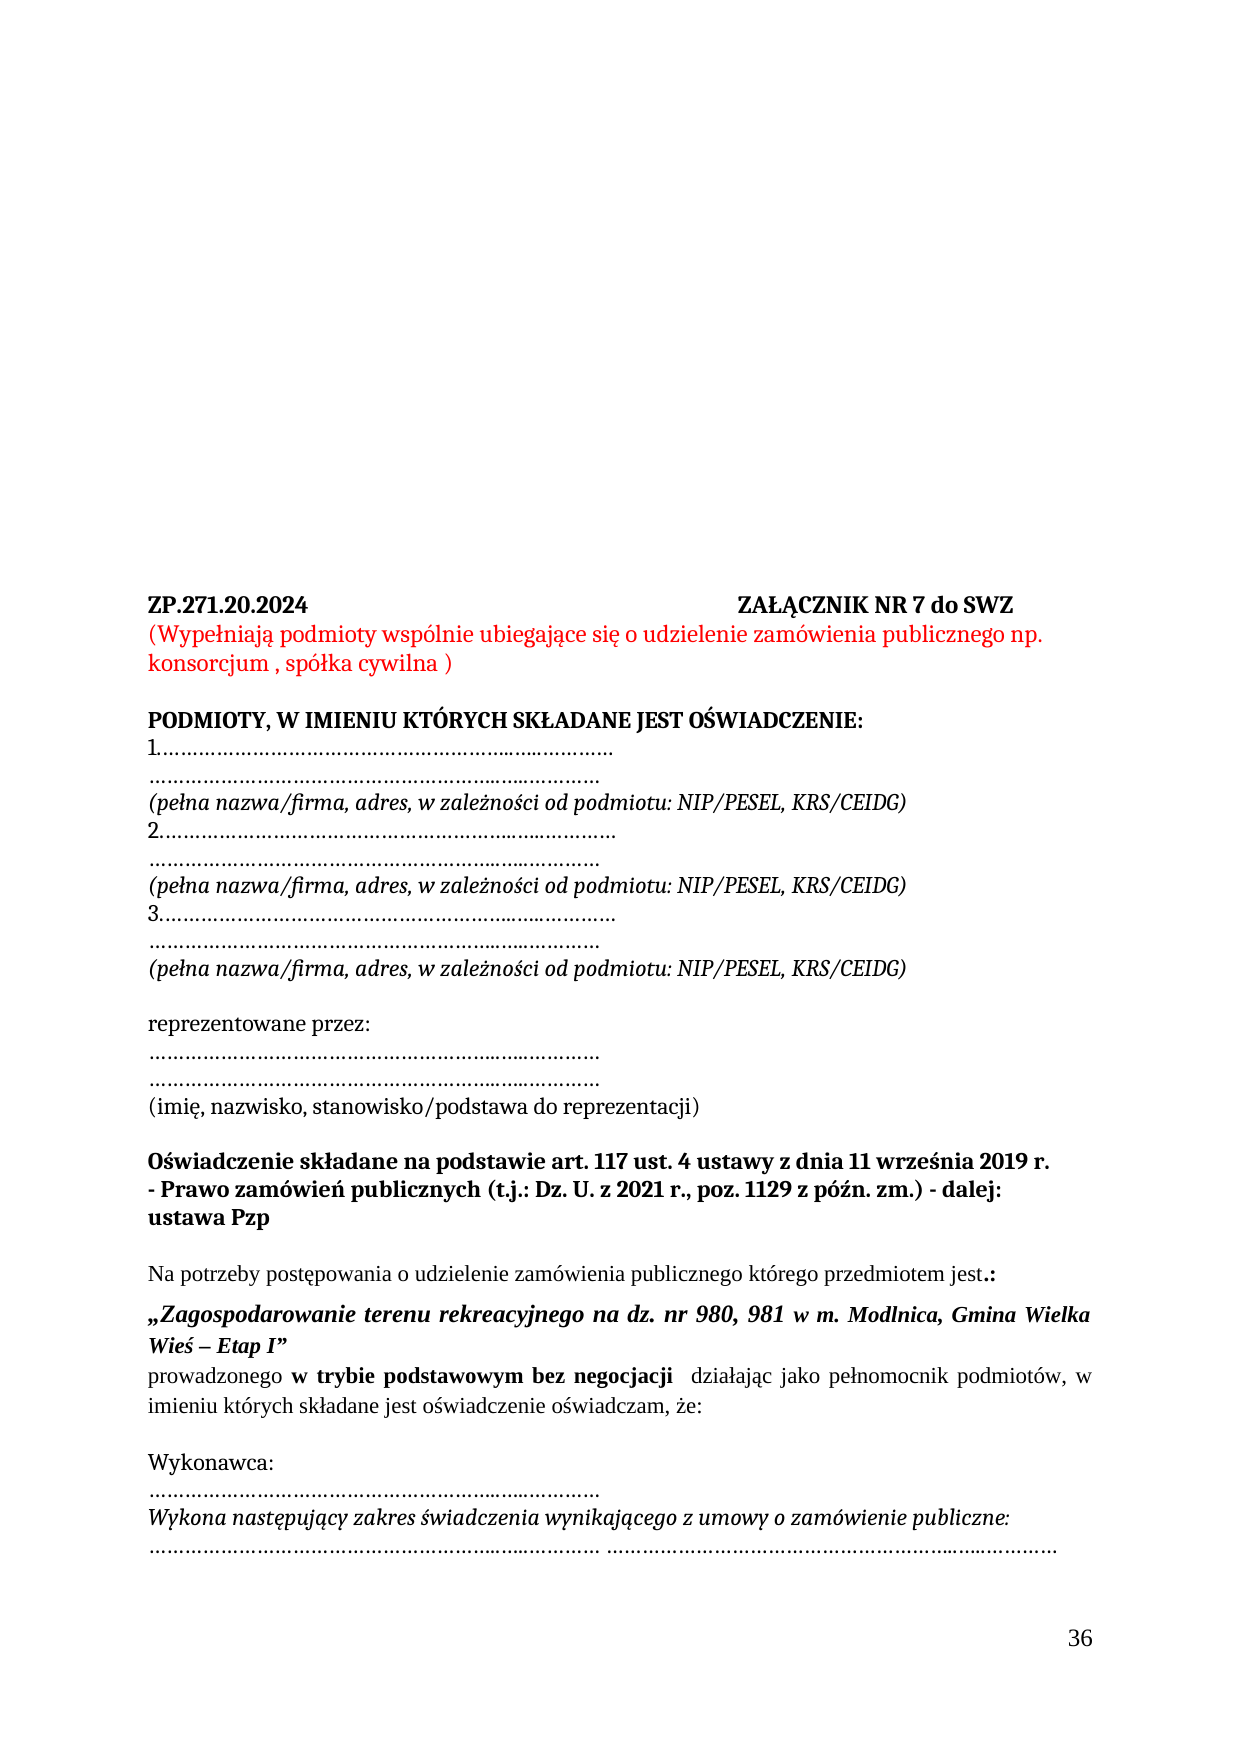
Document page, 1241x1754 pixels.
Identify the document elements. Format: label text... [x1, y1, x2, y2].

text …………………………………………………..…..………… [148, 844, 1093, 872]
text ZP.271.20.2024 ZAŁĄCZNIK NR 7 do SWZ [148, 591, 1093, 620]
text reprezentowane przez: [148, 1010, 1093, 1038]
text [148, 1504, 1093, 1532]
text Wykonawca: [148, 1449, 1093, 1476]
text 2.…………………………………………………..…..………… [148, 817, 1093, 844]
text prowadzonego w trybie podstawowym bez negocjacji działając jako pełnomocnik podmiotów, w imieniu których składane jest oświadczenie oświadczam, że: [148, 1362, 1093, 1418]
text …………………………………………………..…..………… [148, 1065, 1093, 1093]
text 1.…………………………………………………..…..………… [148, 734, 1093, 762]
text (pełna nazwa/firma, adres, w zależności od podmiotu: NIP/PESEL, KRS/CEIDG) [148, 955, 1093, 982]
text „Zagospodarowanie terenu rekreacyjnego na dz. nr 980, 981 w m. Modlnica, Gmina Wielka Wieś – Etap I” [148, 1299, 1093, 1358]
text …………………………………………………..…..………… [148, 927, 1093, 955]
text (pełna nazwa/firma, adres, w zależności od podmiotu: NIP/PESEL, KRS/CEIDG) [148, 789, 1093, 817]
text …………………………………………………..…..………… [148, 762, 1093, 789]
table_header (imię, nazwisko, stanowisko/podstawa do reprezentacji) Oświadczenie składane na podstawie art. 117 ust. 4 ustawy z dnia 11 września 2019 r. - Prawo zamówień publicznych (t.j.: Dz. U. z 2021 r., poz. 1129 z późn. zm.) - dalej: ustawa Pzp [136, 1093, 1062, 1231]
text PODMIOTY, W IMIENIU KTÓRYCH SKŁADANE JEST OŚWIADCZENIE: [148, 706, 1093, 734]
text …………………………………………………..…..………… …………………………………………………..…..………… [148, 1532, 1093, 1559]
text Na potrzeby postępowania o udzielenie zamówienia publicznego którego przedmiotem jest.: [148, 1260, 1093, 1286]
text (pełna nazwa/firma, adres, w zależności od podmiotu: NIP/PESEL, KRS/CEIDG) [148, 872, 1093, 900]
text 3.…………………………………………………..…..………… [148, 900, 1093, 927]
text …………………………………………………..…..………… [148, 1476, 1093, 1504]
text …………………………………………………..…..………… [148, 1038, 1093, 1065]
text (Wypełniają podmioty wspólnie ubiegające się o udzielenie zamówienia publicznego np. konsorcjum , spółka cywilna ) [148, 620, 1093, 678]
